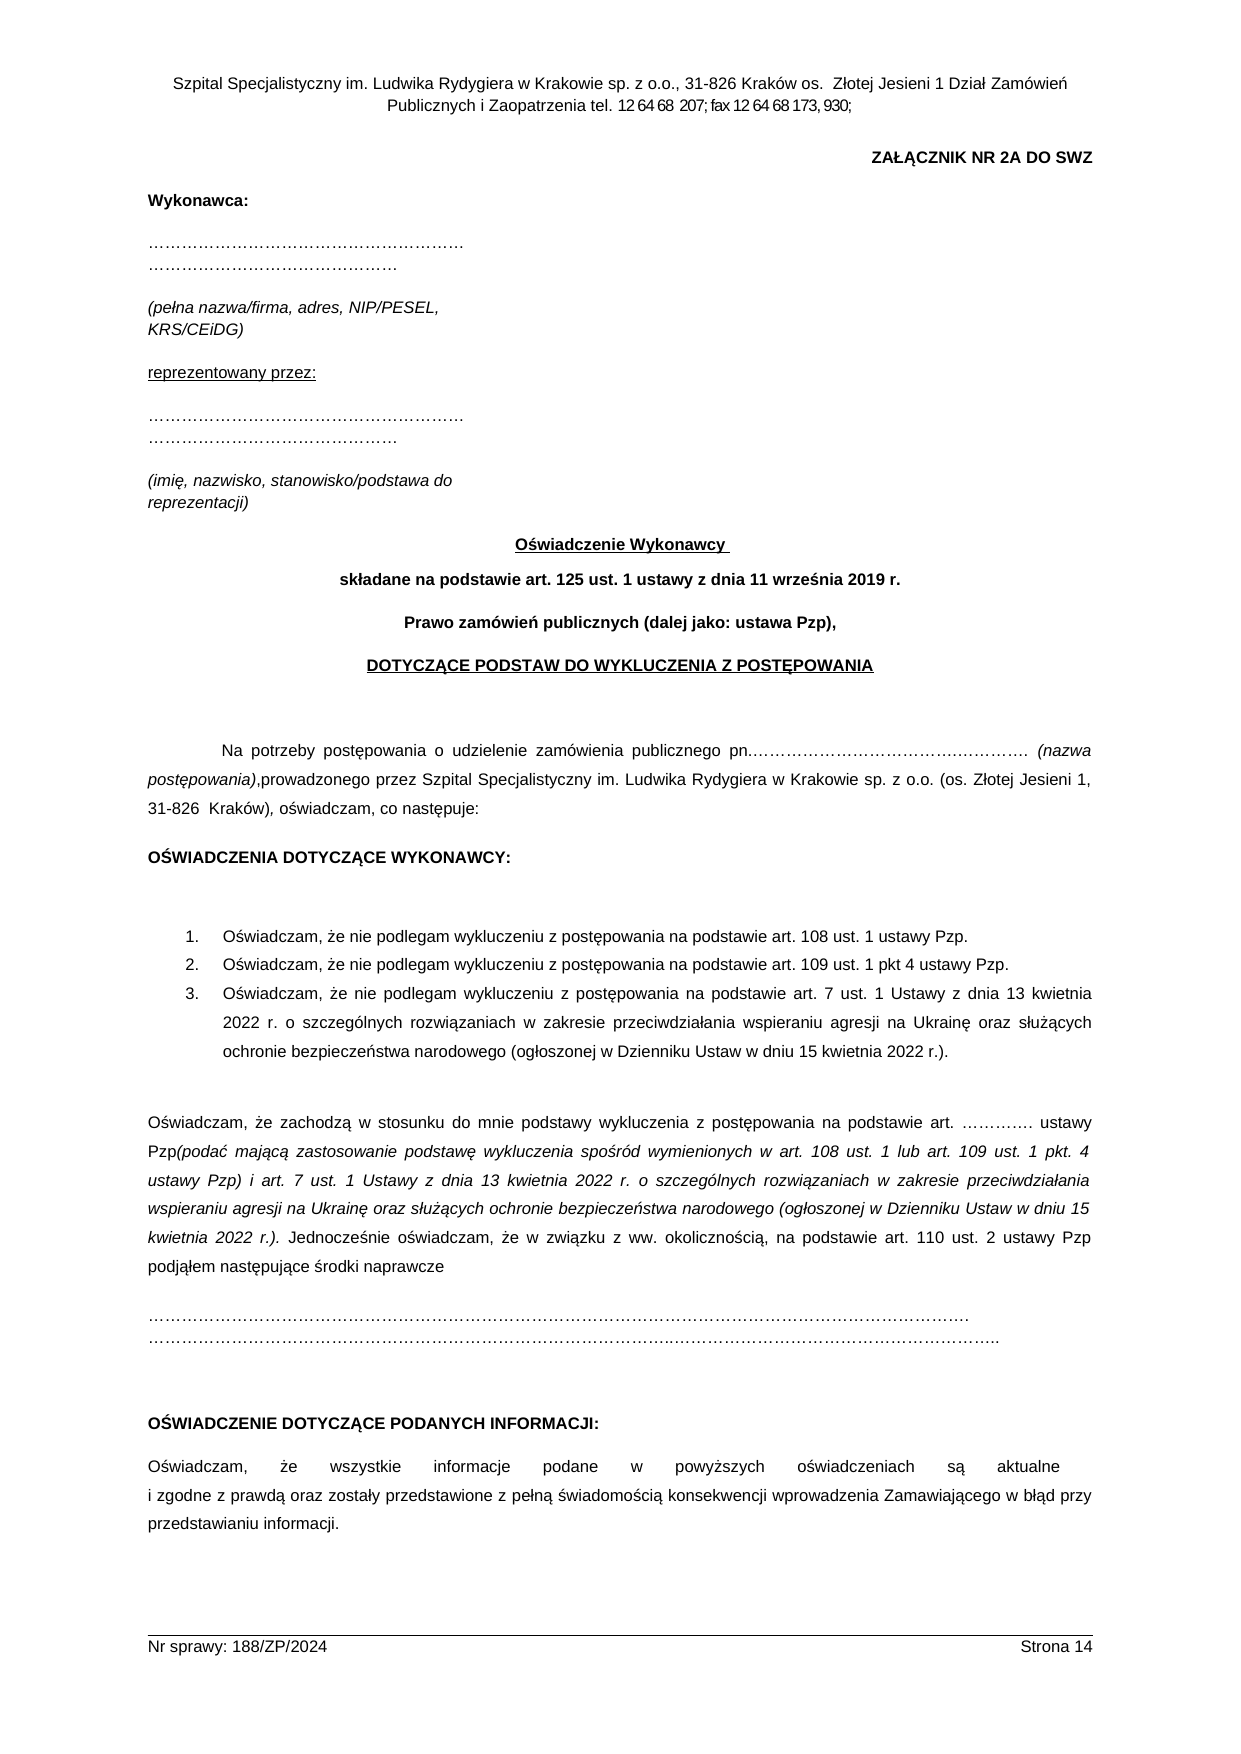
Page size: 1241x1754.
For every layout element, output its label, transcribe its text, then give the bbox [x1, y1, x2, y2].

text Wykonawca: [148, 190, 1093, 209]
text Oświadczam, że zachodzą w stosunku do mnie podstawy wykluczenia z postępowania na podstawie art. …………. ustawy Pzp(podać mającą zastosowanie podstawę wykluczenia spośród wymienionych w art. 108 ust. 1 lub art. 109 ust. 1 pkt. 4 ustawy Pzp) i art. 7 ust. 1 Ustawy z dnia 13 kwietnia 2022 r. o szczególnych rozwiązaniach w zakresie przeciwdziałania wspieraniu agresji na Ukrainę oraz służących ochronie bezpieczeństwa narodowego (ogłoszonej w Dzienniku Ustaw w dniu 15 kwietnia 2022 r.). Jednocześnie oświadczam, że w związku z ww. okolicznością, na podstawie art. 110 ust. 2 ustawy Pzp podjąłem następujące środki naprawcze [148, 1113, 1093, 1276]
text ………………………………………………………………………………………… [148, 406, 472, 447]
text (imię, nazwisko, stanowisko/podstawa do reprezentacji) [148, 470, 472, 512]
text OŚWIADCZENIE DOTYCZĄCE PODANYCH INFORMACJI: [148, 1414, 1093, 1433]
list Oświadczam, że nie podlegam wykluczeniu z postępowania na podstawie art. 109 ust. 1 pkt 4 ustawy Pzp. [185, 955, 1093, 974]
text ………………………………………………………………………………………… [148, 233, 472, 274]
text reprezentowany przez: [148, 363, 1093, 382]
text ZAŁĄCZNIK NR 2A DO SWZ [148, 148, 1093, 167]
text Prawo zamówień publicznych (dalej jako: ustawa Pzp), [148, 612, 1093, 632]
text Oświadczenie Wykonawcy [148, 535, 1093, 554]
text ………………………………………………………………………………………………………………………………….…………………………………………………………………………………..………………………………………………….. [148, 1306, 1093, 1347]
list Oświadczam, że nie podlegam wykluczeniu z postępowania na podstawie art. 7 ust. 1 Ustawy z dnia 13 kwietnia 2022 r. o szczególnych rozwiązaniach w zakresie przeciwdziałania wspieraniu agresji na Ukrainę oraz służących ochronie bezpieczeństwa narodowego (ogłoszonej w Dzienniku Ustaw w dniu 15 kwietnia 2022 r.). [185, 984, 1093, 1061]
text składane na podstawie art. 125 ust. 1 ustawy z dnia 11 września 2019 r. [148, 570, 1093, 589]
text DOTYCZĄCE PODSTAW DO WYKLUCZENIA Z POSTĘPOWANIA [148, 655, 1093, 674]
text OŚWIADCZENIA DOTYCZĄCE WYKONAWCY: [148, 848, 1093, 867]
text (pełna nazwa/firma, adres, NIP/PESEL, KRS/CEiDG) [148, 298, 472, 339]
text Oświadczam, że wszystkie informacje podane w powyższych oświadczeniach są aktualne i zgodne z prawdą oraz zostały przedstawione z pełną świadomością konsekwencji wprowadzenia Zamawiającego w błąd przy przedstawianiu informacji. [148, 1457, 1093, 1533]
list Oświadczam, że nie podlegam wykluczeniu z postępowania na podstawie art. 108 ust. 1 ustawy Pzp. [185, 926, 1093, 946]
text Na potrzeby postępowania o udzielenie zamówienia publicznego pn.……………………………….…………. (nazwa postępowania),prowadzonego przez Szpital Specjalistyczny im. Ludwika Rydygiera w Krakowie sp. z o.o. (os. Złotej Jesieni 1, 31-826 Kraków), oświadczam, co następuje: [148, 741, 1093, 818]
